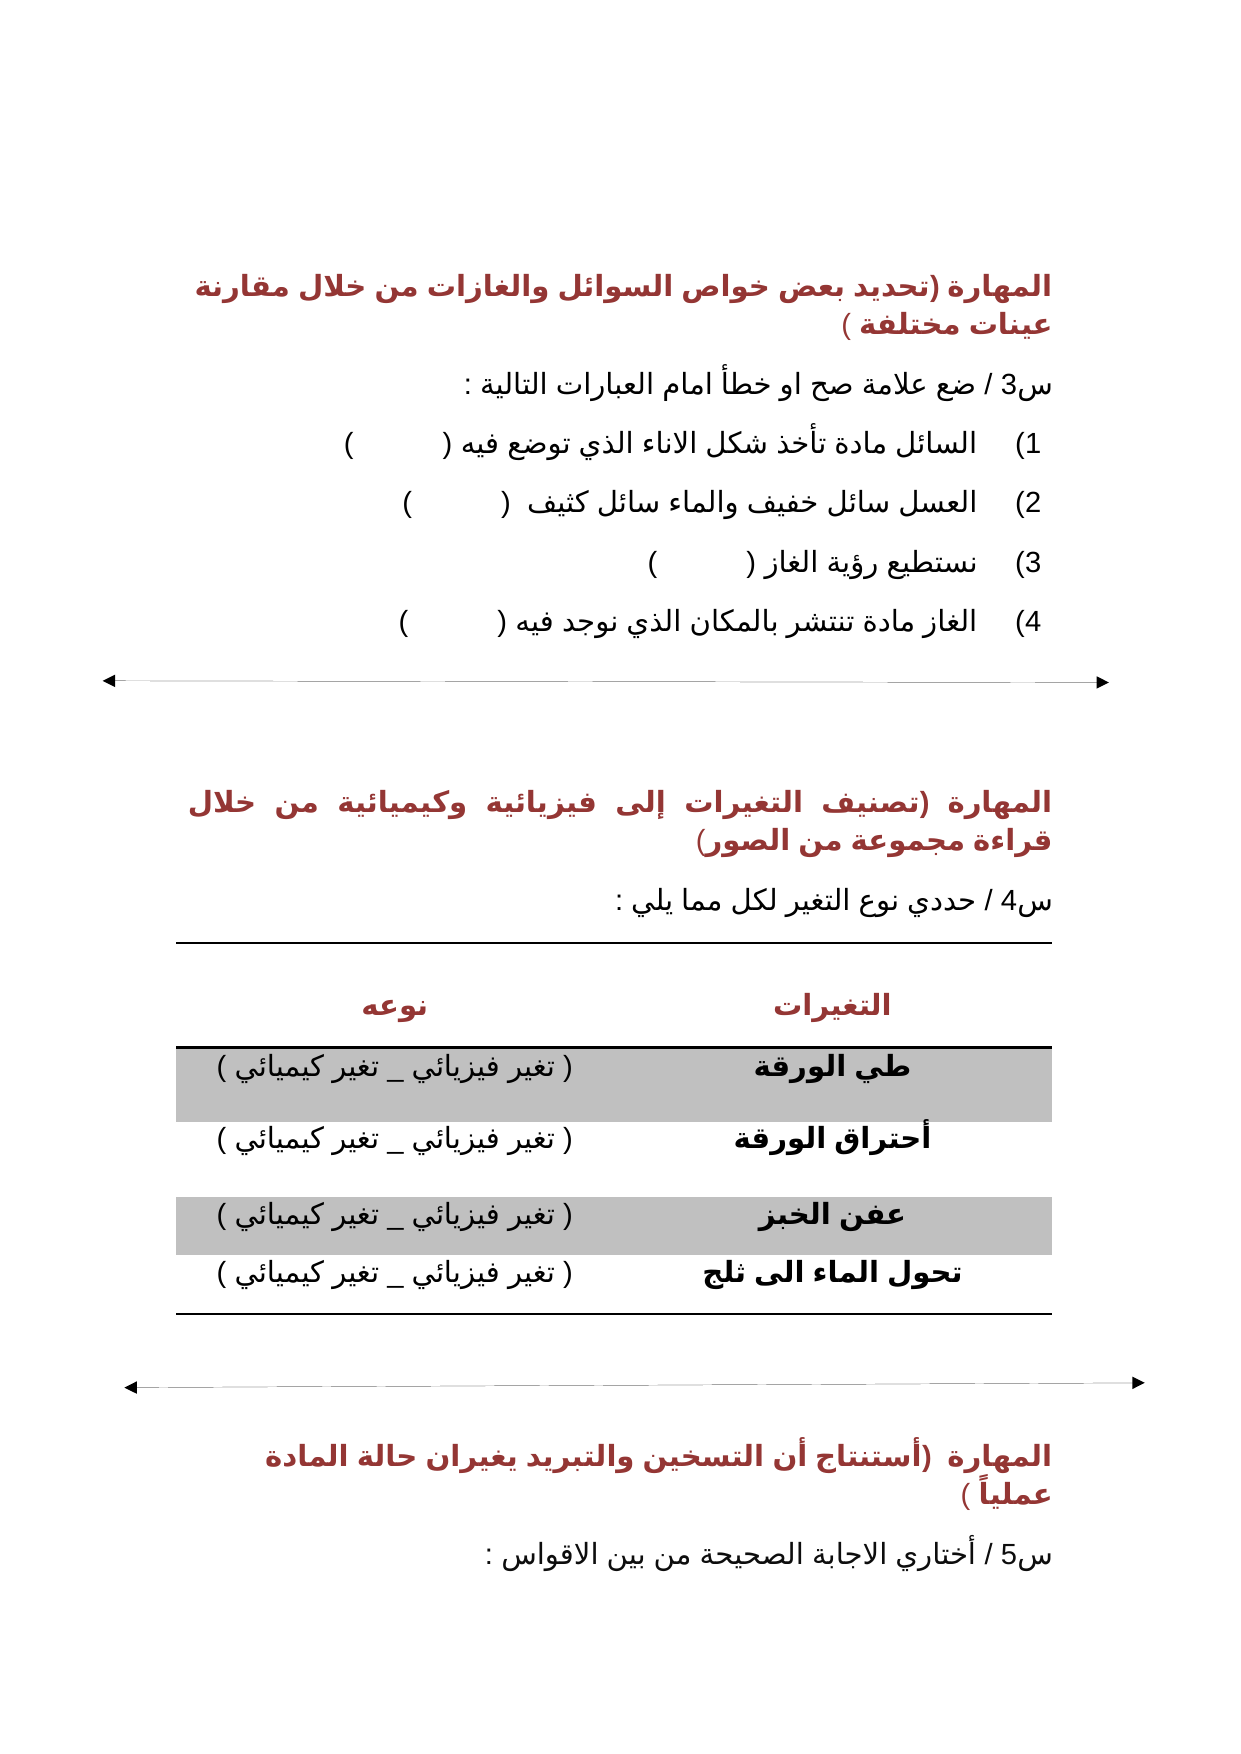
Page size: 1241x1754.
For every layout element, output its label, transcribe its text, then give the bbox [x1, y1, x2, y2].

table_cell أحتراق الورقة [613, 1122, 1052, 1197]
table_header التغيرات [613, 944, 1052, 1046]
table_cell ( تغير فيزيائي _ تغير كيميائي ) [176, 1255, 613, 1313]
text المهارة (أستنتاج أن التسخين والتبريد يغيران حالة المادة عملياً ) [187, 1439, 1053, 1511]
list الغاز مادة تنتشر بالمكان الذي نوجد فيه ( ) [187, 604, 1015, 638]
table_cell ( تغير فيزيائي _ تغير كيميائي ) [176, 1122, 613, 1197]
list نستطيع رؤية الغاز ( ) [187, 545, 1015, 578]
list السائل مادة تأخذ شكل الاناء الذي توضع فيه ( ) [187, 426, 1015, 459]
text س5 / أختاري الاجابة الصحيحة من بين الاقواس : [187, 1537, 1053, 1570]
table_cell ( تغير فيزيائي _ تغير كيميائي ) [176, 1049, 613, 1122]
list العسل سائل خفيف والماء سائل كثيف ( ) [187, 485, 1015, 519]
text س4 / حددي نوع التغير لكل مما يلي : [187, 883, 1053, 916]
table_header نوعه [176, 944, 613, 1046]
text س3 / ضع علامة صح او خطأ امام العبارات التالية : [187, 367, 1053, 400]
text المهارة (تصنيف التغيرات إلى فيزيائية وكيميائية من خلال قراءة مجموعة من الصور) [187, 785, 1053, 857]
table_cell عفن الخبز [613, 1197, 1052, 1255]
text المهارة (تحديد بعض خواص السوائل والغازات من خلال مقارنة عينات مختلفة ) [187, 269, 1053, 341]
table_cell تحول الماء الى ثلج [613, 1255, 1052, 1313]
table_cell ( تغير فيزيائي _ تغير كيميائي ) [176, 1197, 613, 1255]
table_cell طي الورقة [613, 1049, 1052, 1122]
